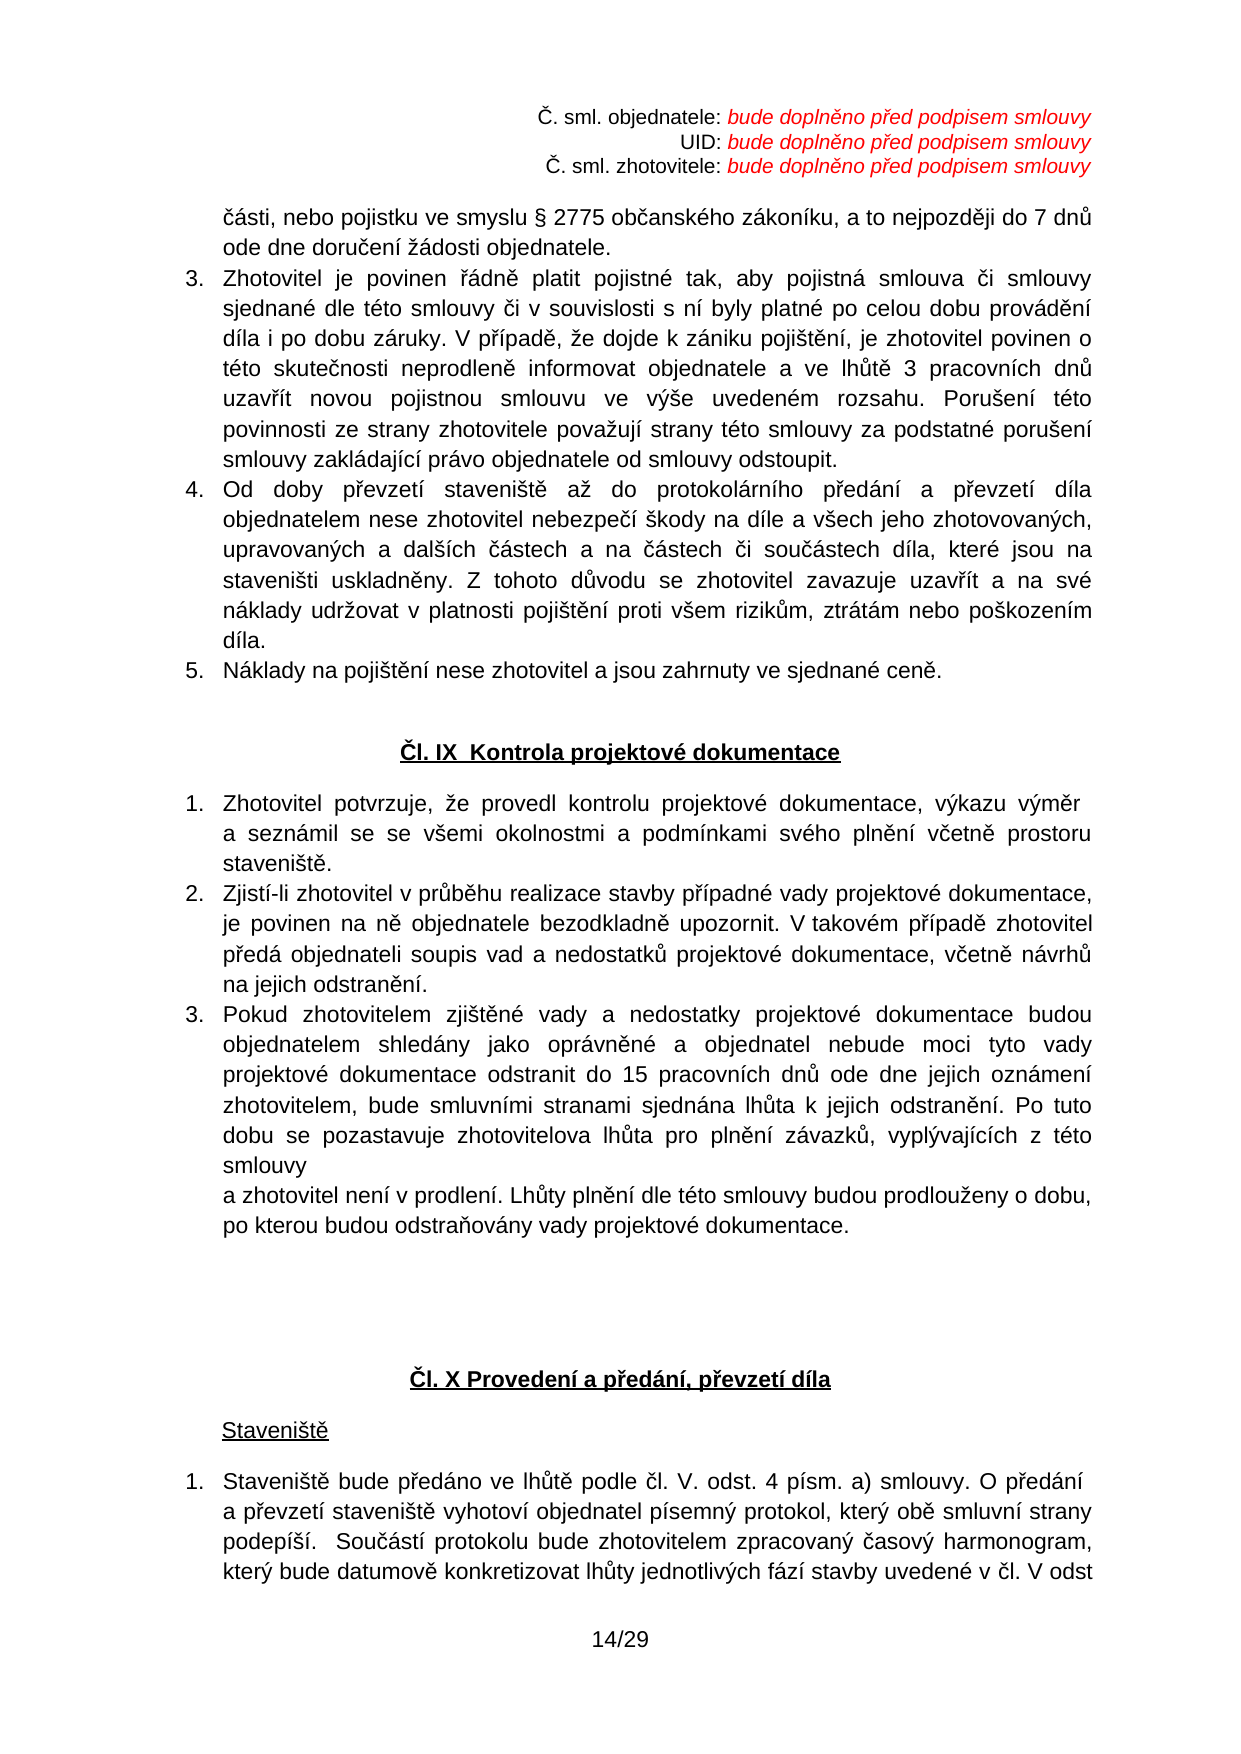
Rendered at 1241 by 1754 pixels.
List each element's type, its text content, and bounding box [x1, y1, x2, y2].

list Náklady na pojištění nese zhotovitel a jsou zahrnuty ve sjednané ceně. [185, 657, 1093, 683]
text Čl. X Provedení a předání, převzetí díla [148, 1366, 1093, 1392]
text Staveniště [148, 1417, 1093, 1443]
list Od doby převzetí staveniště až do protokolárního předání a převzetí díla objednatelem nese zhotovitel nebezpečí škody na díle a všech jeho zhotovovaných, upravovaných a dalších částech a na částech či součástech díla, které jsou na staveništi uskladněny. Z tohoto důvodu se zhotovitel zavazuje uzavřít a na své náklady udržovat v platnosti pojištění proti všem rizikům, ztrátám nebo poškozením díla. [185, 476, 1093, 653]
list Zjistí-li zhotovitel v průběhu realizace stavby případné vady projektové dokumentace, je povinen na ně objednatele bezodkladně upozornit. V takovém případě zhotovitel předá objednateli soupis vad a nedostatků projektové dokumentace, včetně návrhů na jejich odstranění. [185, 880, 1093, 997]
list Zhotovitel potvrzuje, že provedl kontrolu projektové dokumentace, výkazu výměr a seznámil se se všemi okolnostmi a podmínkami svého plnění včetně prostoru staveniště. [185, 789, 1093, 876]
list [185, 204, 1093, 261]
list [185, 1468, 1093, 1584]
list Pokud zhotovitelem zjištěné vady a nedostatky projektové dokumentace budou objednatelem shledány jako oprávněné a objednatel nebude moci tyto vady projektové dokumentace odstranit do 15 pracovních dnů ode dne jejich oznámení zhotovitelem, bude smluvními stranami sjednána lhůta k jejich odstranění. Po tuto dobu se pozastavuje zhotovitelova lhůta pro plnění závazků, vyplývajících z této smlouvy a zhotovitel není v prodlení. Lhůty plnění dle této smlouvy budou prodlouženy o dobu, po kterou budou odstraňovány vady projektové dokumentace. [185, 1001, 1093, 1239]
text Čl. IX Kontrola projektové dokumentace [148, 738, 1093, 765]
list Zhotovitel je povinen řádně platit pojistné tak, aby pojistná smlouva či smlouvy sjednané dle této smlouvy či v souvislosti s ní byly platné po celou dobu provádění díla i po dobu záruky. V případě, že dojde k zániku pojištění, je zhotovitel povinen o této skutečnosti neprodleně informovat objednatele a ve lhůtě 3 pracovních dnů uzavřít novou pojistnou smlouvu ve výše uvedeném rozsahu. Porušení této povinnosti ze strany zhotovitele považují strany této smlouvy za podstatné porušení smlouvy zakládající právo objednatele od smlouvy odstoupit. [185, 264, 1093, 472]
